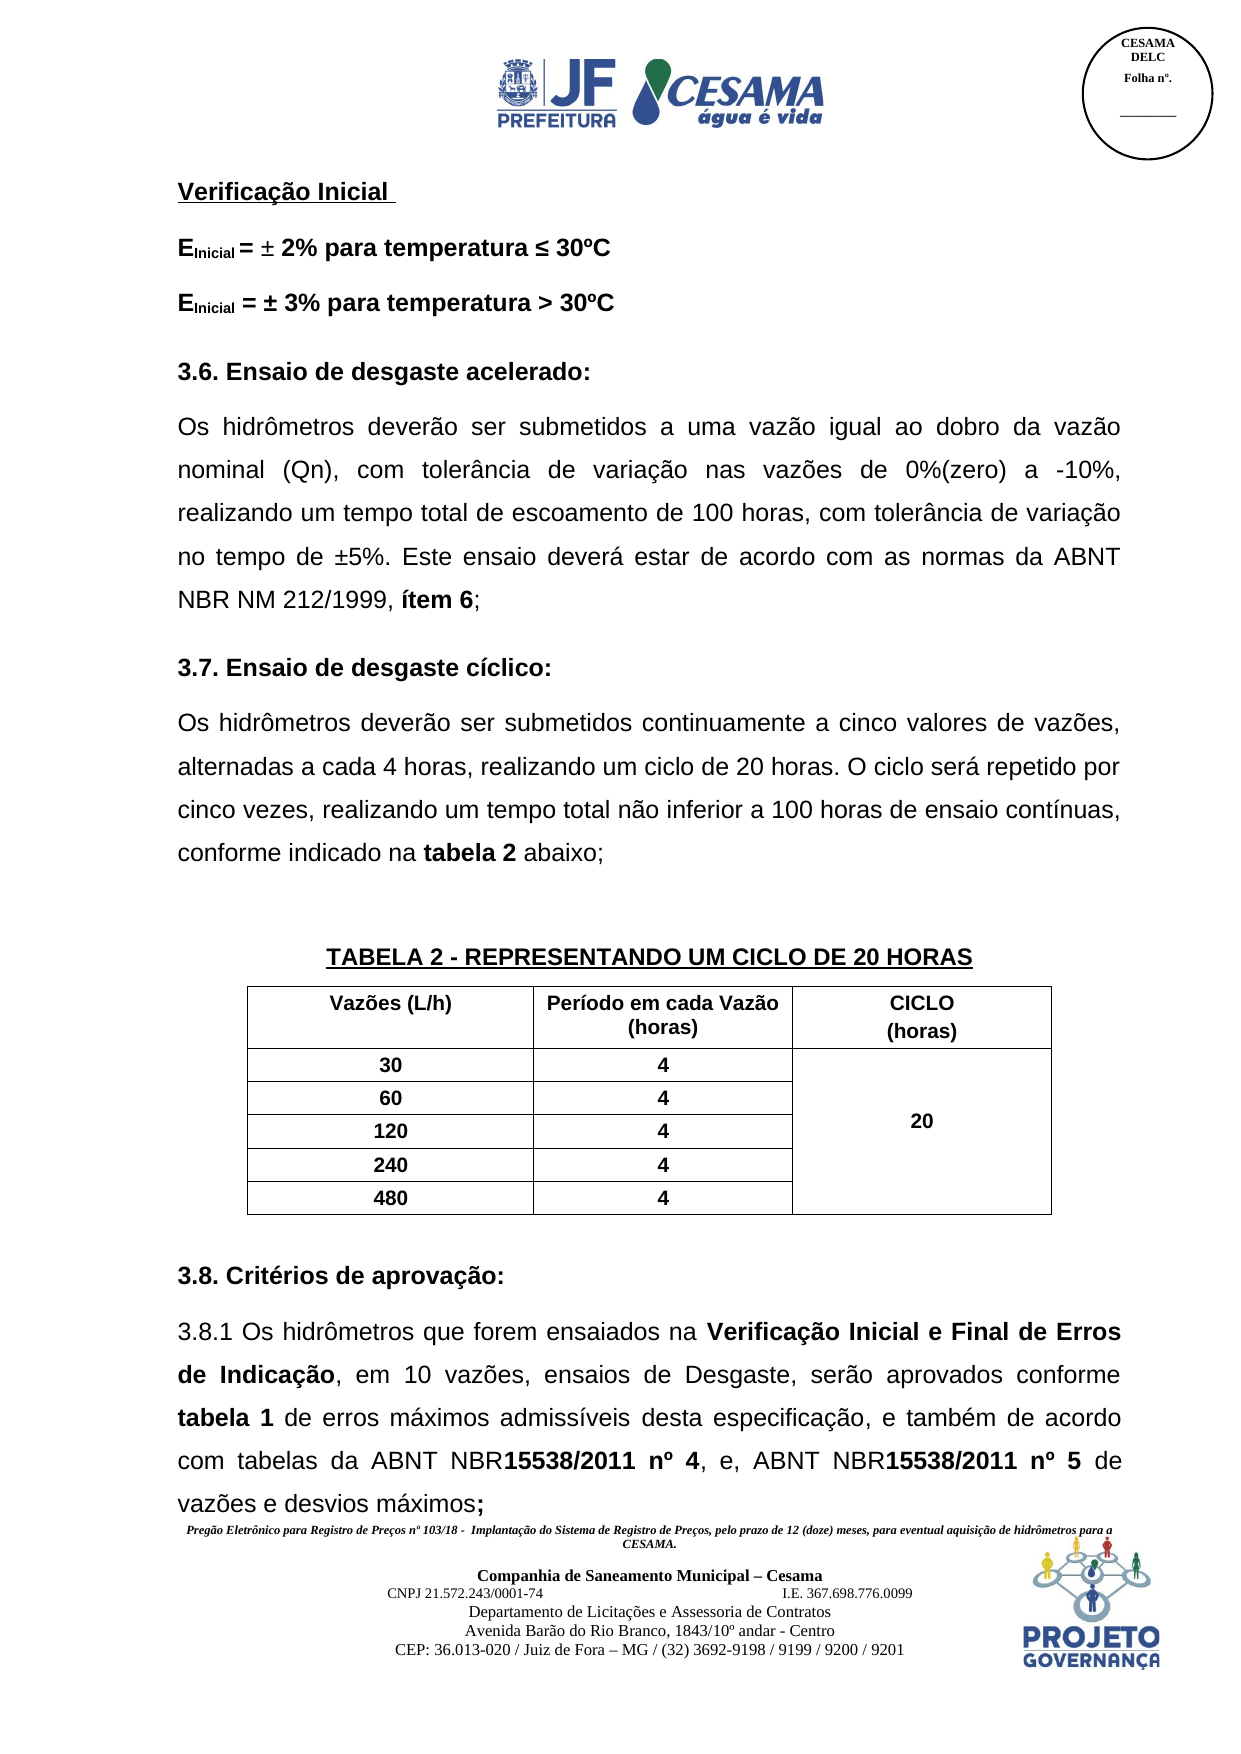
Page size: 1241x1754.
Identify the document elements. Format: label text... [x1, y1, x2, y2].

text TABELA 2 - REPRESENTANDO UM CICLO DE 20 HORAS [177, 941, 1122, 972]
text 3.6. Ensaio de desgaste acelerado: [177, 357, 1122, 385]
table_cell 4 [534, 1049, 792, 1081]
table_header CICLO (horas) [793, 987, 1051, 1047]
text 3.7. Ensaio de desgaste cíclico: [177, 653, 1122, 682]
table_cell 30 [248, 1049, 533, 1081]
text Os hidrômetros deverão ser submetidos continuamente a cinco valores de vazões, alternadas a cada 4 horas, realizando um ciclo de 20 horas. O ciclo será repetido por cinco vezes, realizando um tempo total não inferior a 100 horas de ensaio contínuas, conforme indicado na tabela 2 abaixo; [177, 708, 1122, 867]
table_cell 60 [248, 1082, 533, 1114]
table_header Período em cada Vazão (horas) [534, 987, 792, 1047]
table_cell 4 [534, 1115, 792, 1147]
text EInicial = ± 3% para temperatura > 30ºC [177, 288, 1122, 317]
text 3.8. Critérios de aprovação: [177, 1261, 1122, 1290]
table_cell 20 [793, 1049, 1051, 1214]
table_cell 4 [534, 1149, 792, 1181]
picture [1023, 1536, 1160, 1670]
text 3.8.1 Os hidrômetros que forem ensaiados na Verificação Inicial e Final de Erros de Indicação, em 10 vazões, ensaios de Desgaste, serão aprovados conforme tabela 1 de erros máximos admissíveis desta especificação, e também de acordo com tabelas da ABNT NBR15538/2011 nº 4, e, ABNT NBR15538/2011 nº 5 de vazões e desvios máximos; [177, 1317, 1122, 1518]
picture [496, 59, 824, 128]
table_cell 4 [534, 1082, 792, 1114]
table_cell 240 [248, 1149, 533, 1181]
table_cell 120 [248, 1115, 533, 1147]
table_cell 480 [248, 1182, 533, 1214]
text Os hidrômetros deverão ser submetidos a uma vazão igual ao dobro da vazão nominal (Qn), com tolerância de variação nas vazões de 0%(zero) a -10%, realizando um tempo total de escoamento de 100 horas, com tolerância de variação no tempo de ±5%. Este ensaio deverá estar de acordo com as normas da ABNT NBR NM 212/1999, ítem 6; [177, 412, 1122, 613]
text Verificação Inicial [177, 177, 1122, 206]
table_cell 4 [534, 1182, 792, 1214]
text EInicial = ± 2% para temperatura ≤ 30ºC [177, 233, 1122, 262]
table_header Vazões (L/h) [248, 987, 533, 1047]
